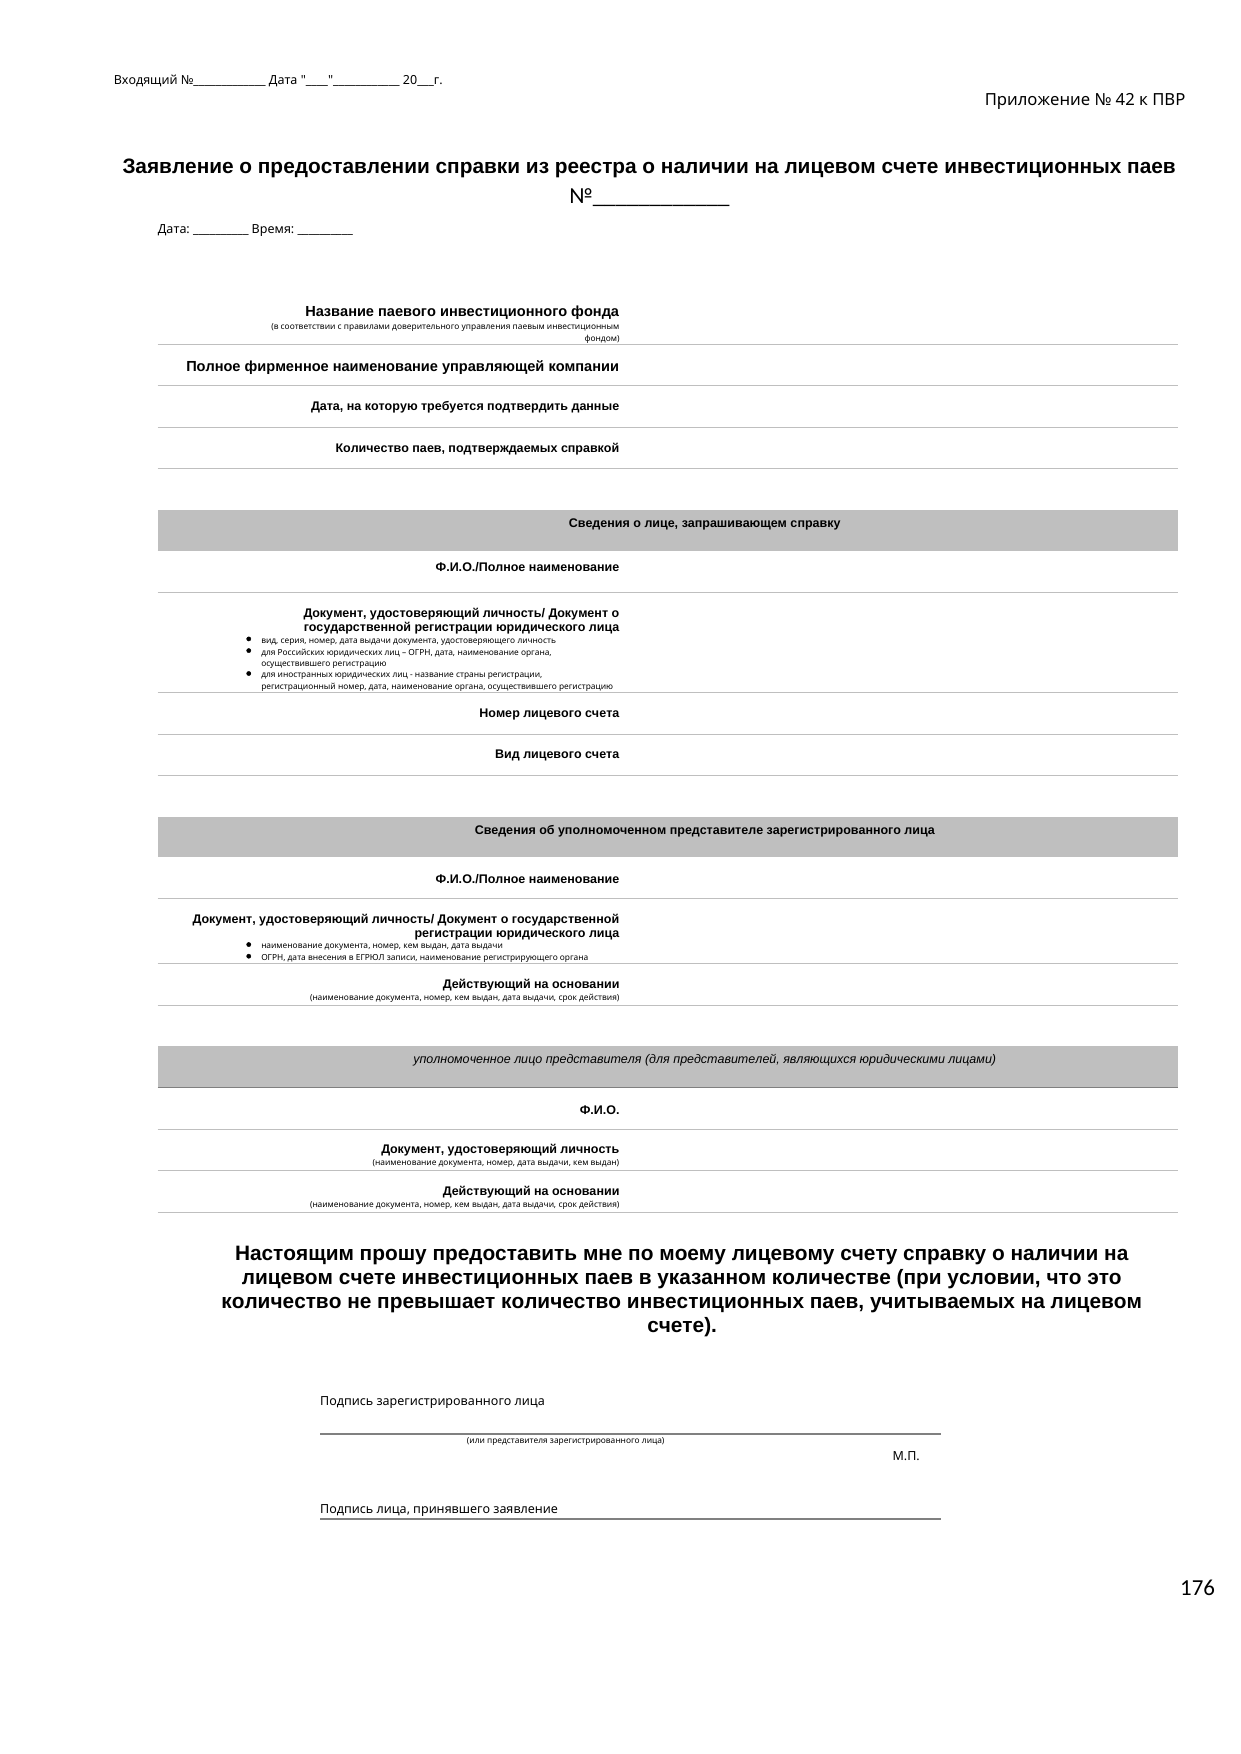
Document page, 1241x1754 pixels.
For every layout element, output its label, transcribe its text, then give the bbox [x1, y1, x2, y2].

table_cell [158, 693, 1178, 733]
text Входящий №_____________ Дата "____"____________ 20___г. [113, 71, 1133, 88]
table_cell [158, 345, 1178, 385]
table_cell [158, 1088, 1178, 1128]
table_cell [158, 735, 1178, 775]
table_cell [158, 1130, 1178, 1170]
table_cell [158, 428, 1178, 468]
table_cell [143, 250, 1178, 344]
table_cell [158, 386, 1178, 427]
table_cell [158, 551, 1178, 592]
text №____________ [84, 182, 1215, 210]
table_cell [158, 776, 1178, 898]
subtitle Заявление о предоставлении справки из реестра о наличии на лицевом счете инвестиционных паев [84, 154, 1215, 178]
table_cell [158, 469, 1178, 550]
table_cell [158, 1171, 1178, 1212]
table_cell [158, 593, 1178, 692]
text Приложение № 42 к ПВР [984, 88, 1215, 111]
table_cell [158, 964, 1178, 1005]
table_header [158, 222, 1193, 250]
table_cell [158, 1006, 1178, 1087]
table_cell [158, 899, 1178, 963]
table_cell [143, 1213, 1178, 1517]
